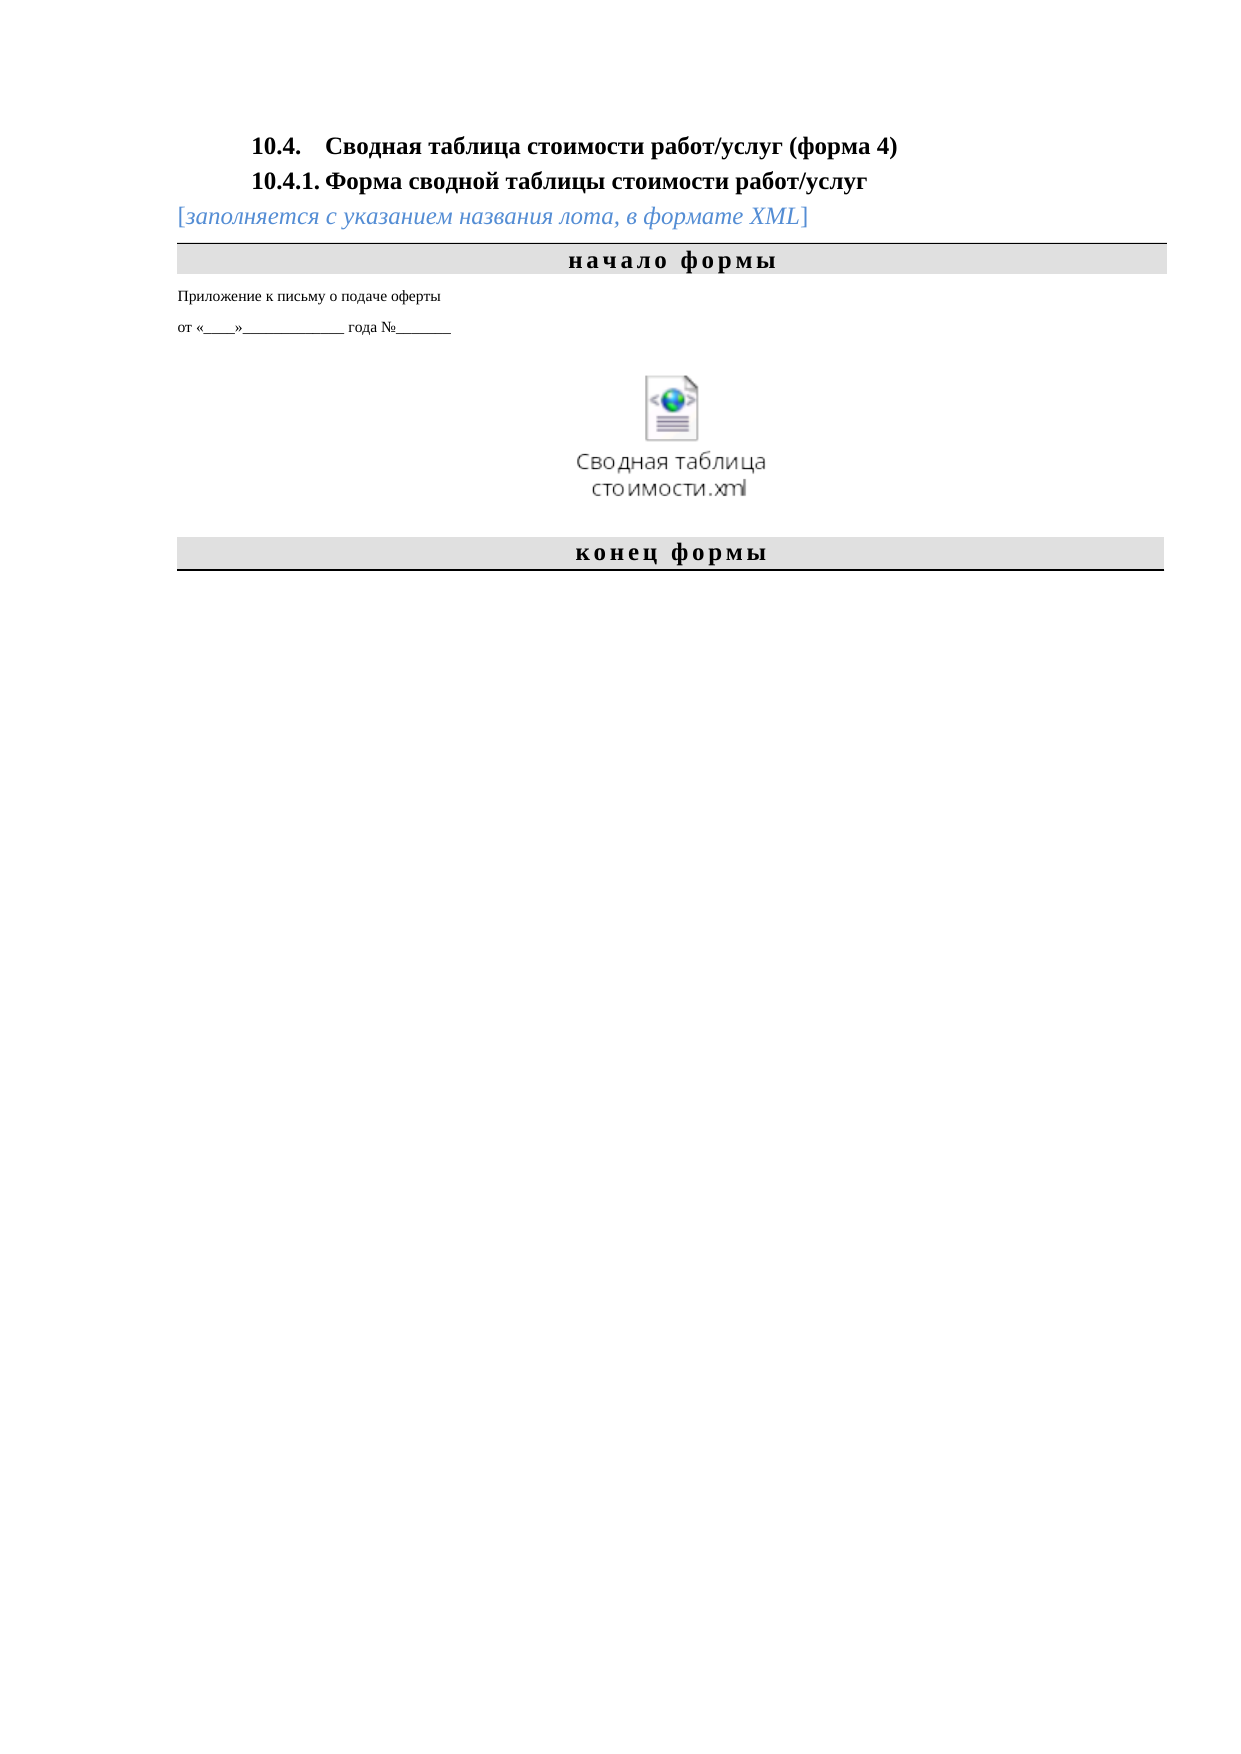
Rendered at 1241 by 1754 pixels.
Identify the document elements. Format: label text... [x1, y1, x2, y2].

text начало формы [177, 244, 1167, 274]
text конец формы [177, 537, 1164, 569]
list Форма сводной таблицы стоимости работ/услуг [177, 166, 1167, 195]
text Приложение к письму о подаче оферты от «____»_____________ года №_______ [177, 287, 1167, 349]
list Сводная таблица стоимости работ/услуг (форма 4) [177, 131, 1167, 160]
text [заполняется с указанием названия лота, в формате XML] [177, 201, 1167, 230]
